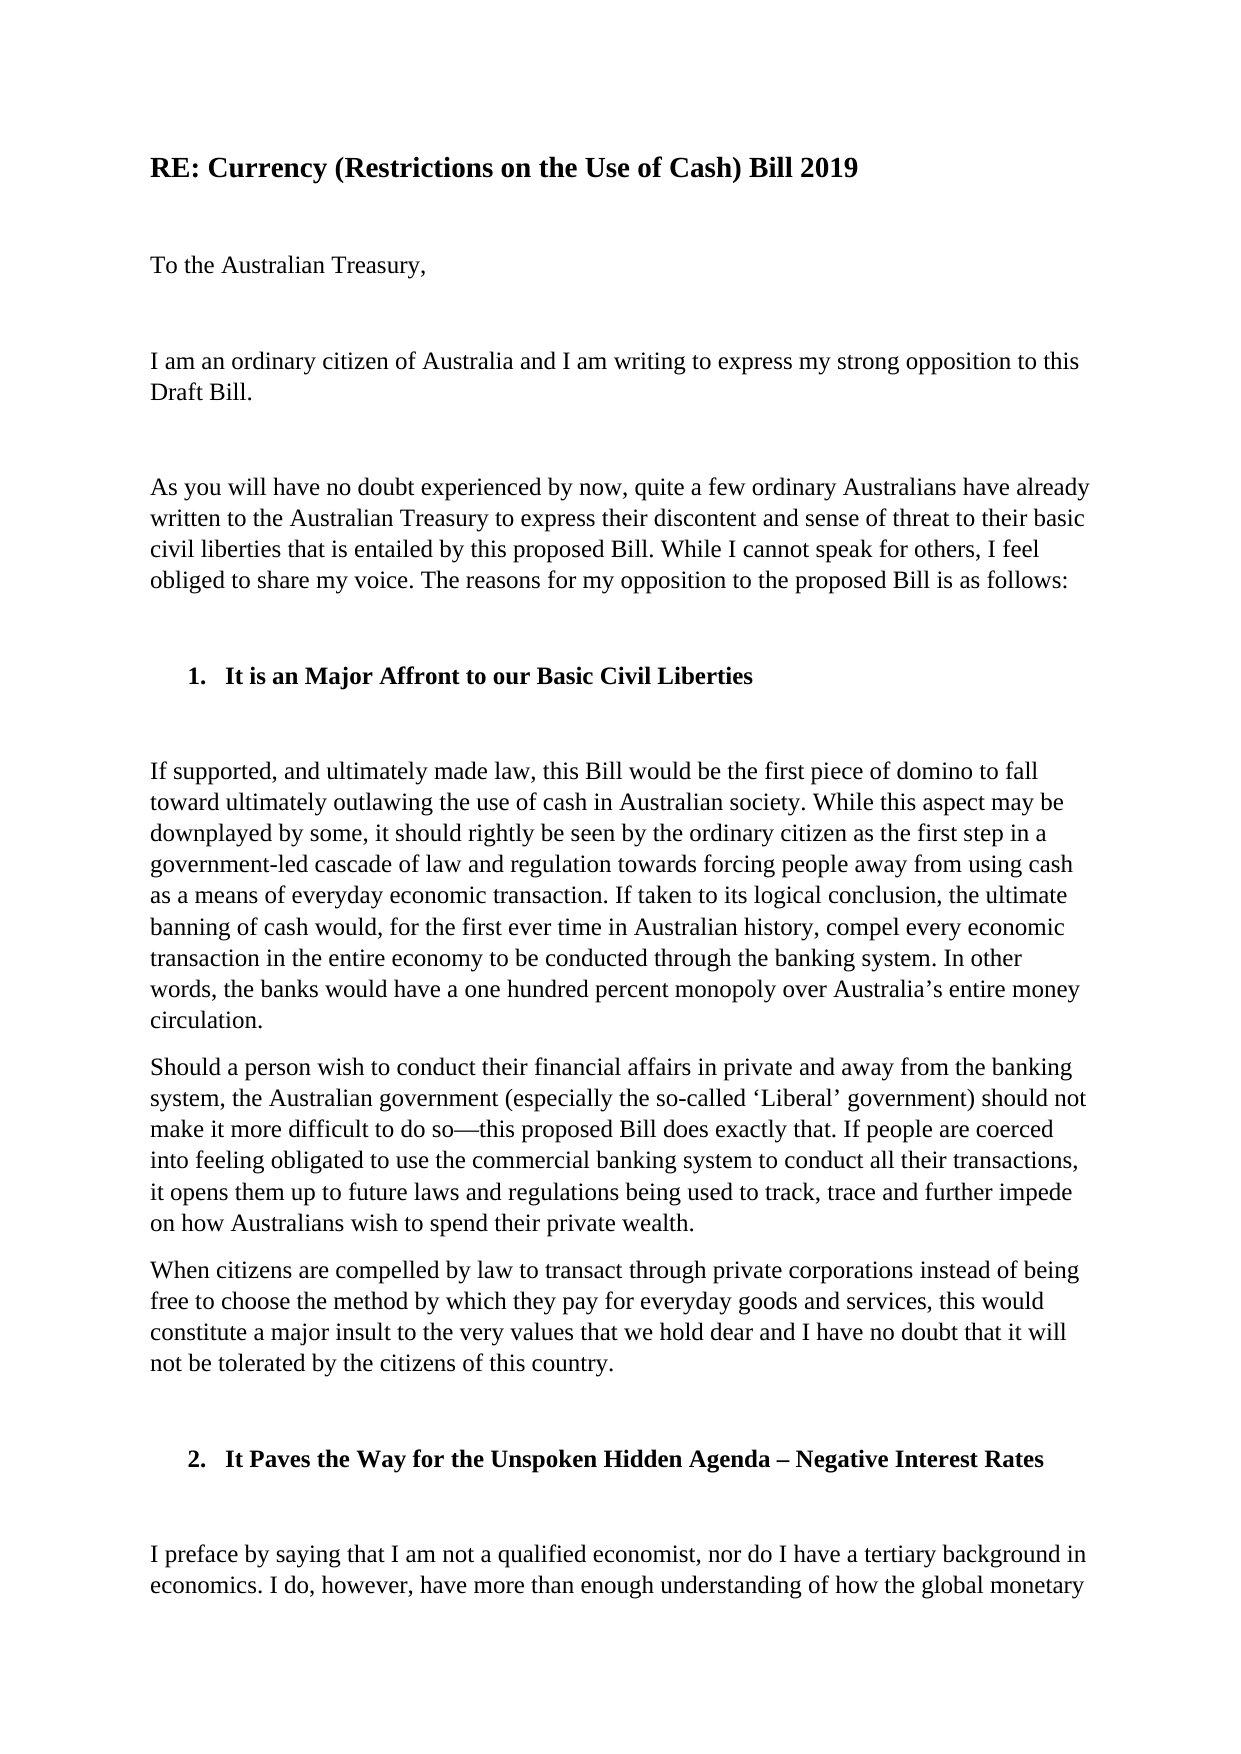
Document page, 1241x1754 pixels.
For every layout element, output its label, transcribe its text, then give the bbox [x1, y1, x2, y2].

text If supported, and ultimately made law, this Bill would be the first piece of domino to fall toward ultimately outlawing the use of cash in Australian society. While this aspect may be downplayed by some, it should rightly be seen by the ordinary citizen as the first step in a government-led cascade of law and regulation towards forcing people away from using cash as a means of everyday economic transaction. If taken to its logical conclusion, the ultimate banning of cash would, for the first ever time in Australian history, compel every economic transaction in the entire economy to be conducted through the banking system. In other words, the banks would have a one hundred percent monopoly over Australia’s entire money circulation. [150, 756, 1090, 1033]
text Should a person wish to conduct their financial affairs in private and away from the banking system, the Australian government (especially the so-called ‘Liberal’ government) should not make it more difficult to do so—this proposed Bill does exactly that. If people are coerced into feeling obligated to use the commercial banking system to conduct all their transactions, it opens them up to future laws and regulations being used to track, trace and further impede on how Australians wish to spend their private wealth. [150, 1052, 1090, 1236]
list It Paves the Way for the Unspoken Hidden Agenda – Negative Interest Rates [187, 1444, 1090, 1473]
list It is an Major Affront to our Basic Civil Liberties [187, 661, 1090, 690]
text To the Australian Treasury, [150, 251, 1090, 279]
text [150, 1539, 1090, 1599]
text When citizens are compelled by law to transact through private corporations instead of being free to choose the method by which they pay for everyday goods and services, this would constitute a major insult to the very values that we hold dear and I have no doubt that it will not be tolerated by the citizens of this country. [150, 1255, 1090, 1377]
text As you will have no doubt experienced by now, quite a few ordinary Australians have already written to the Australian Treasury to express their discontent and sense of threat to their basic civil liberties that is entailed by this proposed Bill. While I cannot speak for others, I feel obliged to share my voice. The reasons for my opposition to the proposed Bill is as follows: [150, 472, 1090, 594]
text I am an ordinary citizen of Australia and I am writing to express my strong opposition to this Draft Bill. [150, 346, 1090, 406]
text RE: Currency (Restrictions on the Use of Cash) Bill 2019 [150, 150, 1090, 183]
